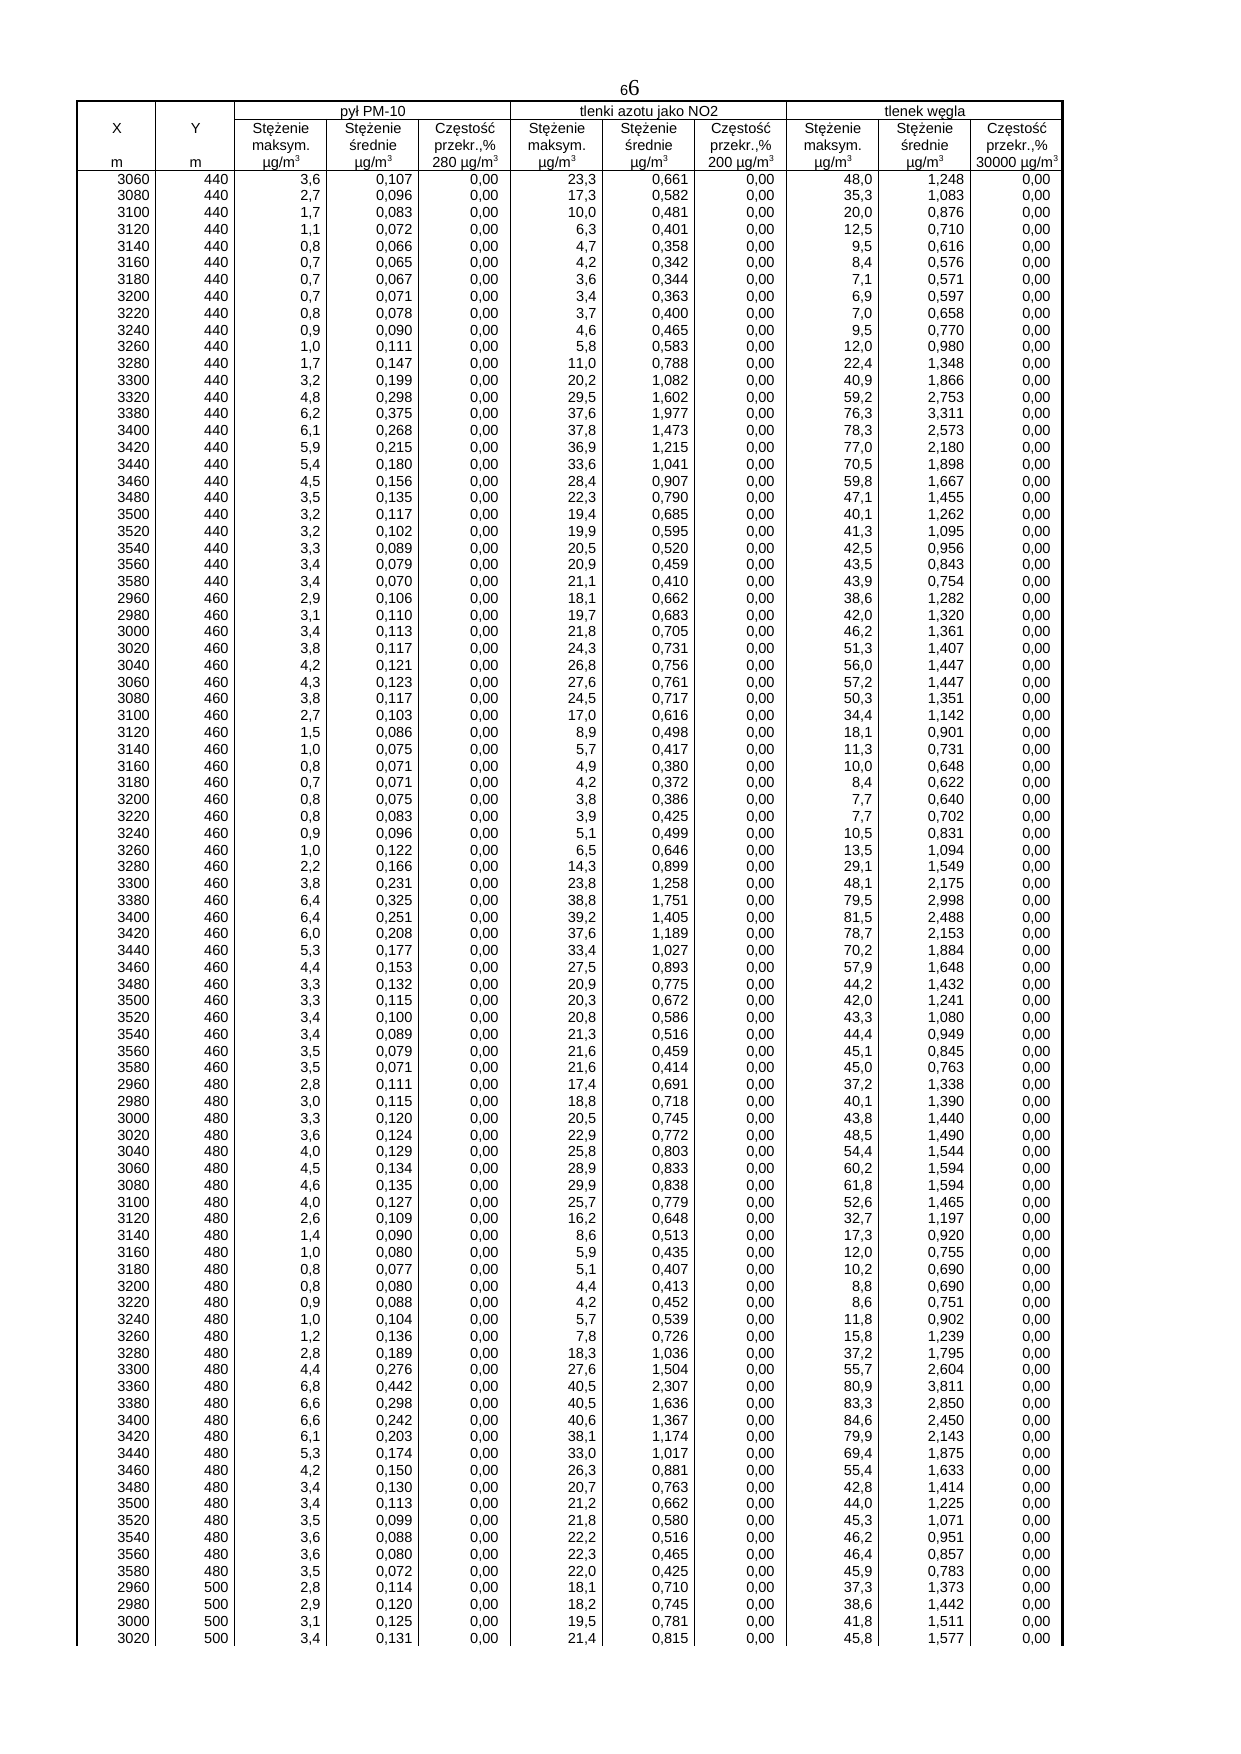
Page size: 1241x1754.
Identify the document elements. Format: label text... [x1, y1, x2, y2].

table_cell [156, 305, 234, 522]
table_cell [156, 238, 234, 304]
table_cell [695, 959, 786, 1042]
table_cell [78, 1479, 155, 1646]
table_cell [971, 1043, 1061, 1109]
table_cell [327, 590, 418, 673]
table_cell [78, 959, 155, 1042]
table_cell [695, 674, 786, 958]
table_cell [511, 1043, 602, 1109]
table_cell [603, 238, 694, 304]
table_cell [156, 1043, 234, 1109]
table_cell Stężenie średnie [879, 120, 970, 153]
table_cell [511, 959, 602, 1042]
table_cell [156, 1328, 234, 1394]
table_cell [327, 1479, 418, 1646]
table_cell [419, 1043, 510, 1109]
table_cell µg/m3 [327, 154, 418, 170]
table_cell Stężenie maksym. [787, 120, 878, 153]
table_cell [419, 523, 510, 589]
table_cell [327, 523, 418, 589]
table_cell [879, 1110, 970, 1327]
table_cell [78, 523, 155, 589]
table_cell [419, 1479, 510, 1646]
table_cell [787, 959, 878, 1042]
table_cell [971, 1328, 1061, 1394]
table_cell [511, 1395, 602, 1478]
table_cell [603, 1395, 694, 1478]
table_cell m [156, 154, 234, 170]
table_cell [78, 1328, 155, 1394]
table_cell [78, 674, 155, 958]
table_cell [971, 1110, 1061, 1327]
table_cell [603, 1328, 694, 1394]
table_header [156, 102, 234, 119]
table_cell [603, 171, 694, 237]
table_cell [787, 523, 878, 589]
table_cell Stężenie średnie [603, 120, 694, 153]
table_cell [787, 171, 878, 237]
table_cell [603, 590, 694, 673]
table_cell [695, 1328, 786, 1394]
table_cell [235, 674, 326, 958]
table_cell µg/m3 [879, 154, 970, 170]
table_cell µg/m3 [603, 154, 694, 170]
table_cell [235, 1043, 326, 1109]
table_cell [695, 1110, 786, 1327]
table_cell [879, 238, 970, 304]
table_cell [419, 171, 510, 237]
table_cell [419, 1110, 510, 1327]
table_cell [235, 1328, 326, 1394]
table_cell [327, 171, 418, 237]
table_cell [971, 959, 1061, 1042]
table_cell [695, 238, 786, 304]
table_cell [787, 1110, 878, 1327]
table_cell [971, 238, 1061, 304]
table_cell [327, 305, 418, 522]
table_cell m [78, 154, 155, 170]
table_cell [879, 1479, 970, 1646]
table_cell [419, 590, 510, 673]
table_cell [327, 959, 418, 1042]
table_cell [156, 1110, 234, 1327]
table_cell Stężenie średnie [327, 120, 418, 153]
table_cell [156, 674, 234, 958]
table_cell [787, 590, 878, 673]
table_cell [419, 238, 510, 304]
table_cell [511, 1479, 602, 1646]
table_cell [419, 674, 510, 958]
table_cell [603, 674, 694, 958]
table_cell Y [156, 119, 234, 153]
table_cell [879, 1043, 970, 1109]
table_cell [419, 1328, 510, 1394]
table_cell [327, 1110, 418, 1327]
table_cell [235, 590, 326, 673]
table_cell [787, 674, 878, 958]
table_cell 280 µg/m3 [419, 154, 510, 170]
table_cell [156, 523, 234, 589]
table_cell 200 µg/m3 [695, 154, 786, 170]
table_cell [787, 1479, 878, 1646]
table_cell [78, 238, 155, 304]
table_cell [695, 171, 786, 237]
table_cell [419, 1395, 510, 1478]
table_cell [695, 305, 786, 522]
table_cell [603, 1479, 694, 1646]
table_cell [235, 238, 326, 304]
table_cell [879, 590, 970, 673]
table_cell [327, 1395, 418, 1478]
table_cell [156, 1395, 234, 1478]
table_header pył PM-10 [235, 102, 510, 119]
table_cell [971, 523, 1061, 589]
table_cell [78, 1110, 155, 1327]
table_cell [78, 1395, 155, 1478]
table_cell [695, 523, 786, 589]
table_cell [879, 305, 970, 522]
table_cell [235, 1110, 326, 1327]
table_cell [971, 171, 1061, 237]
table_cell Stężenie maksym. [235, 120, 326, 153]
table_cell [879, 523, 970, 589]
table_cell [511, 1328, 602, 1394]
table_cell 30000 µg/m3 [971, 154, 1061, 170]
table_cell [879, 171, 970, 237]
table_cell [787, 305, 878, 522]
table_cell µg/m3 [511, 154, 602, 170]
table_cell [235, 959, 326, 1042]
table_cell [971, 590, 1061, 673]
table_header tlenek węgla [787, 102, 1061, 119]
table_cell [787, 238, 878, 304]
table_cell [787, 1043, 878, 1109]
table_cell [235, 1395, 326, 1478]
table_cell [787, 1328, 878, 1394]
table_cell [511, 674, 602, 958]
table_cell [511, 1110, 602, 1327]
table_cell Częstość przekr.,% [695, 120, 786, 153]
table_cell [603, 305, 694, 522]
table_cell Częstość przekr.,% [419, 120, 510, 153]
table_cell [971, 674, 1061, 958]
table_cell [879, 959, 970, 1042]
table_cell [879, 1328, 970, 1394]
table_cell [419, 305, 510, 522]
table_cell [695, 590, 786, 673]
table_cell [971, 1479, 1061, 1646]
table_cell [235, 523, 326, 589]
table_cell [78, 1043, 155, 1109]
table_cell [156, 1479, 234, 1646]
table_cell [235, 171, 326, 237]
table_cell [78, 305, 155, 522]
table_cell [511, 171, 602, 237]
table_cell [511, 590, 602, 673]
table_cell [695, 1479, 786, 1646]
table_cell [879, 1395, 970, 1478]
table_cell µg/m3 [787, 154, 878, 170]
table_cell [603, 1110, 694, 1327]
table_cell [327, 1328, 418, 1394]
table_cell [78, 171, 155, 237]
table_header [78, 102, 155, 119]
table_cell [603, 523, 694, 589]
table_cell µg/m3 [235, 154, 326, 170]
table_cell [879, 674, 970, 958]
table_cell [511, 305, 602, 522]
table_cell Częstość przekr.,% [971, 120, 1061, 153]
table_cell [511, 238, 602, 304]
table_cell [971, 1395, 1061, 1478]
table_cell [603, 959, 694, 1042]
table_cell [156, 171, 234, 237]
table_cell Stężenie maksym. [511, 120, 602, 153]
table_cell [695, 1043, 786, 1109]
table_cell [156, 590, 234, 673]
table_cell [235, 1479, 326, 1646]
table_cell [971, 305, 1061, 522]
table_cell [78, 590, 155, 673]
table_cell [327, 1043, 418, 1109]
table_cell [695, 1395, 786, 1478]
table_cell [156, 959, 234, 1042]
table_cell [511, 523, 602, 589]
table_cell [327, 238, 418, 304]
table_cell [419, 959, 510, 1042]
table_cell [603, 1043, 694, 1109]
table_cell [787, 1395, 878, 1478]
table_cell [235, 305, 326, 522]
table_header tlenki azotu jako NO2 [511, 102, 786, 119]
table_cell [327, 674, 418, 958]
table_cell X [78, 119, 155, 153]
